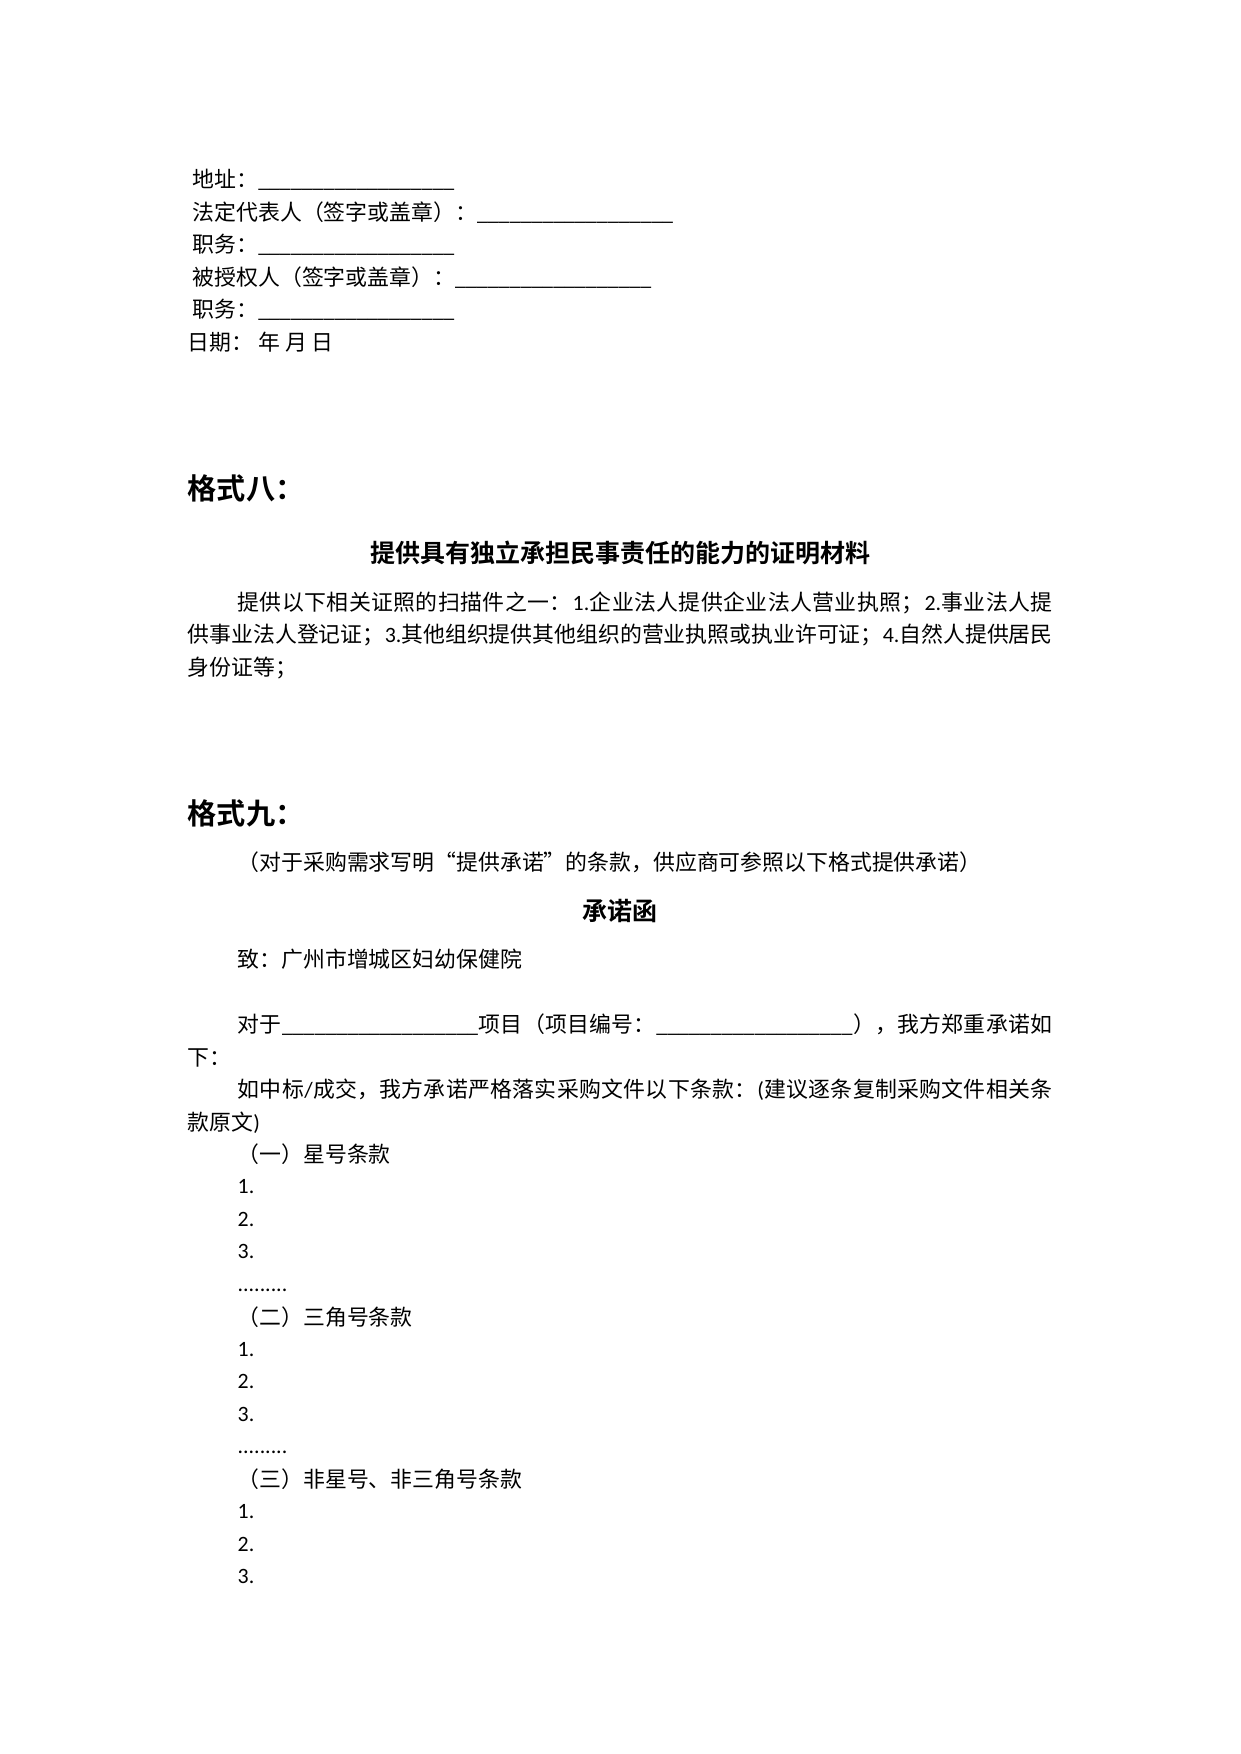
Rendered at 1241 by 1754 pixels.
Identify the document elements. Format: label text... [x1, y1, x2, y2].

text （对于采购需求写明“提供承诺”的条款，供应商可参照以下格式提供承诺） [187, 844, 1053, 877]
text ......... [187, 1429, 1053, 1462]
text 2. [187, 1202, 1053, 1234]
text 如中标/成交，我方承诺严格落实采购文件以下条款：(建议逐条复制采购文件相关条款原文) [187, 1072, 1053, 1137]
text 职务：__________________ [187, 227, 1053, 259]
text ......... [187, 1267, 1053, 1299]
text 2. [187, 1527, 1053, 1559]
text （一）星号条款 [187, 1137, 1053, 1169]
text 被授权人（签字或盖章）：__________________ [187, 259, 1053, 292]
text 格式九： [187, 779, 1053, 844]
text 1. [187, 1332, 1053, 1364]
text 格式八： [187, 454, 1053, 519]
text 地址：__________________ [187, 162, 1053, 194]
text 提供以下相关证照的扫描件之一：1.企业法人提供企业法人营业执照；2.事业法人提供事业法人登记证；3.其他组织提供其他组织的营业执照或执业许可证；4.自然人提供居民身份证等； [187, 584, 1053, 682]
text 3. [187, 1397, 1053, 1429]
text 承诺函 [187, 877, 1053, 942]
text 3. [187, 1559, 1053, 1592]
text 日期： 年 月 日 [187, 324, 1053, 357]
text 对于__________________项目（项目编号：__________________），我方郑重承诺如下： [187, 1007, 1053, 1072]
text 致：广州市增城区妇幼保健院 [187, 942, 1053, 1007]
text 职务：__________________ [187, 292, 1053, 324]
text 提供具有独立承担民事责任的能力的证明材料 [187, 519, 1053, 584]
text 2. [187, 1364, 1053, 1397]
text （三）非星号、非三角号条款 [187, 1462, 1053, 1494]
text （二）三角号条款 [187, 1299, 1053, 1332]
text 法定代表人（签字或盖章）：__________________ [187, 194, 1053, 227]
text 1. [187, 1494, 1053, 1527]
text 3. [187, 1234, 1053, 1267]
text 1. [187, 1169, 1053, 1202]
